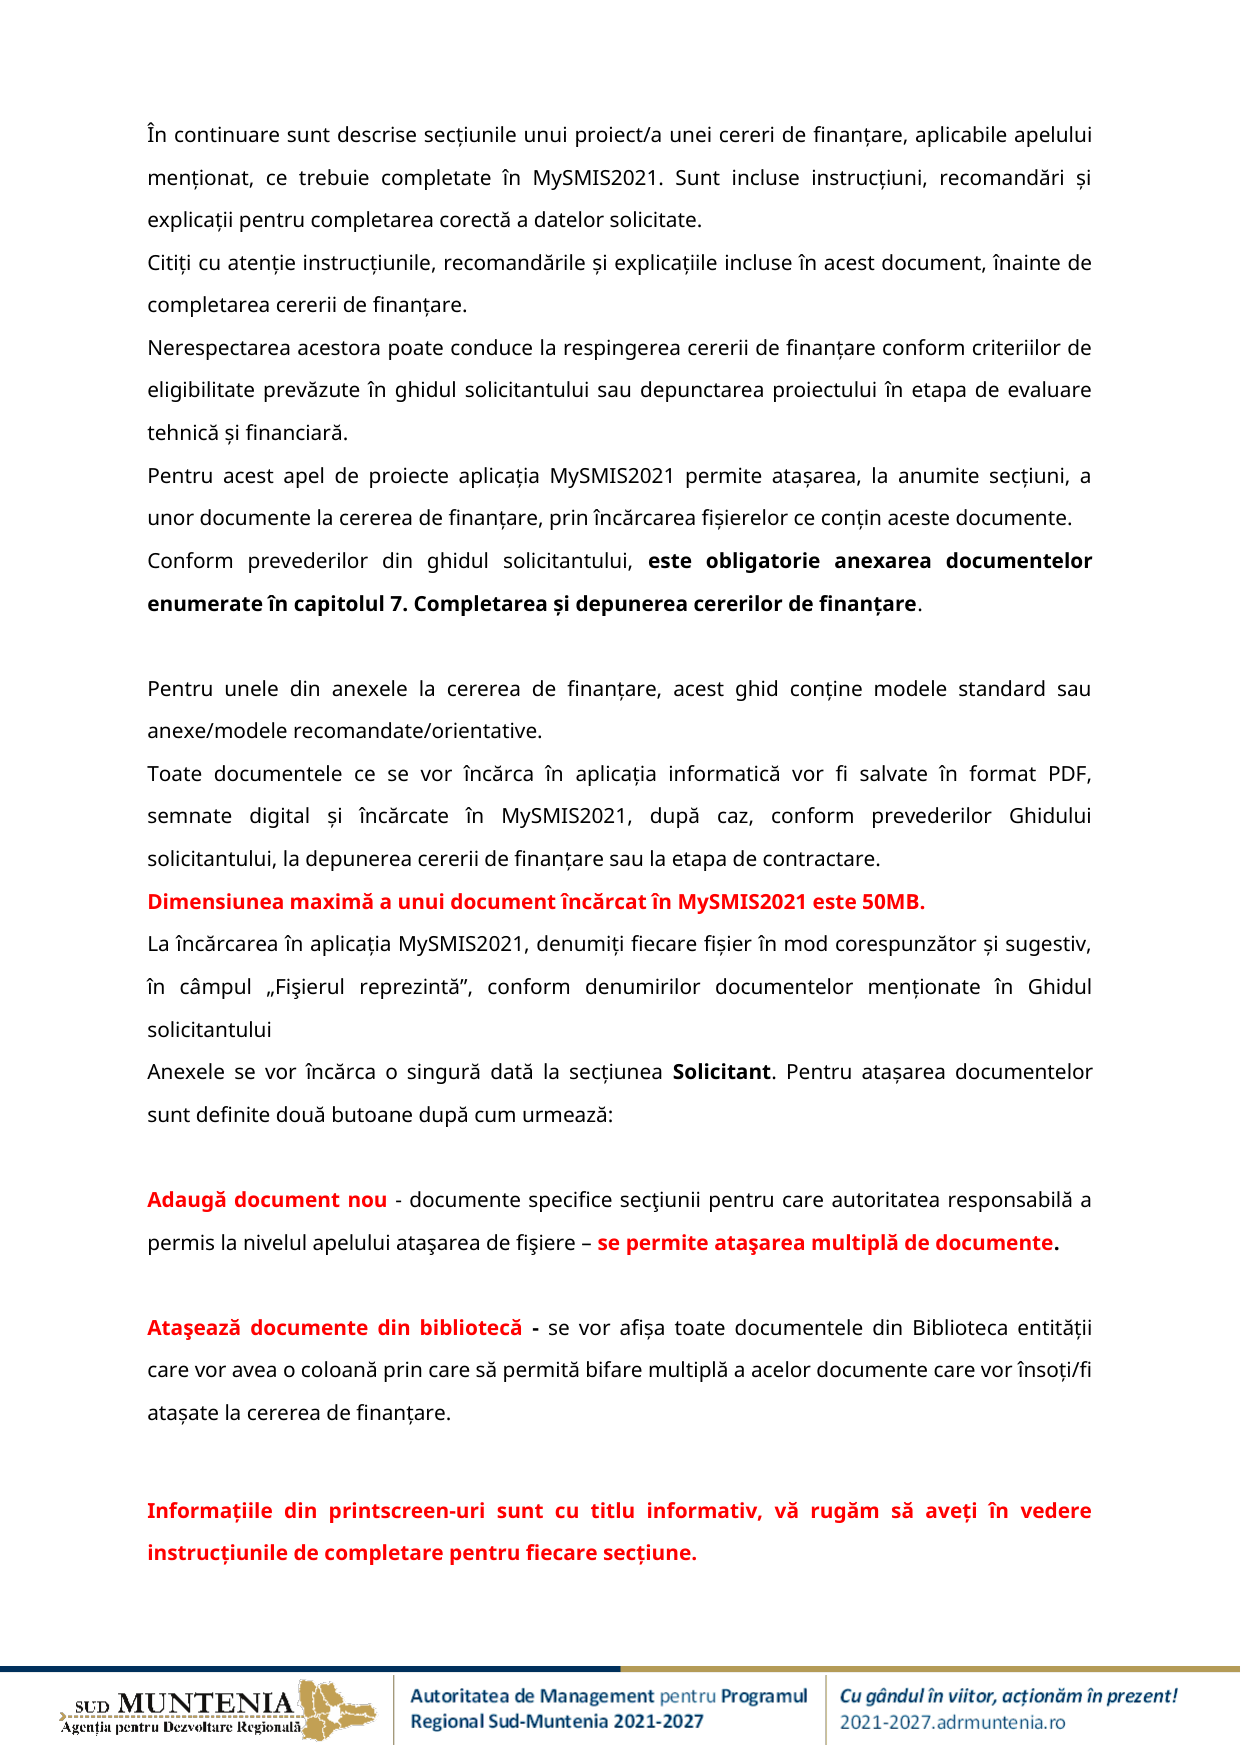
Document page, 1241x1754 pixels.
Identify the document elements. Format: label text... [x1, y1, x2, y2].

text Nerespectarea acestora poate conduce la respingerea cererii de finanțare conform criteriilor de eligibilitate prevăzute în ghidul solicitantului sau depunctarea proiectului în etapa de evaluare tehnică și financiară. [147, 333, 1093, 447]
text Pentru acest apel de proiecte aplicația MySMIS2021 permite atașarea, la anumite secțiuni, a unor documente la cererea de finanțare, prin încărcarea fișierelor ce conțin aceste documente. [147, 461, 1093, 532]
text Adaugă document nou - documente specifice secţiunii pentru care autoritatea responsabilă a permis la nivelul apelului ataşarea de fişiere – se permite ataşarea multiplă de documente. [147, 1185, 1093, 1256]
text Citiți cu atenție instrucțiunile, recomandările și explicațiile incluse în acest document, înainte de completarea cererii de finanțare. [147, 248, 1093, 319]
text La încărcarea în aplicația MySMIS2021, denumiți fiecare fișier în mod corespunzător și sugestiv, în câmpul „Fişierul reprezintă”, conform denumirilor documentelor menționate în Ghidul solicitantului [147, 929, 1093, 1043]
text Informațiile din printscreen-uri sunt cu titlu informativ, vă rugăm să aveți în vedere instrucțiunile de completare pentru fiecare secțiune. [147, 1496, 1093, 1567]
text Anexele se vor încărca o singură dată la secțiunea Solicitant. Pentru atașarea documentelor sunt definite două butoane după cum urmează: [147, 1057, 1093, 1128]
text În continuare sunt descrise secțiunile unui proiect/a unei cereri de finanțare, aplicabile apelului menționat, ce trebuie completate în MySMIS2021. Sunt incluse instrucțiuni, recomandări și explicații pentru completarea corectă a datelor solicitate. [147, 120, 1093, 234]
text Toate documentele ce se vor încărca în aplicația informatică vor fi salvate în format PDF, semnate digital și încărcate în MySMIS2021, după caz, conform prevederilor Ghidului solicitantului, la depunerea cererii de finanțare sau la etapa de contractare. [147, 759, 1093, 873]
text Pentru unele din anexele la cererea de finanțare, acest ghid conține modele standard sau anexe/modele recomandate/orientative. [147, 674, 1093, 745]
picture [0, 1666, 1241, 1746]
text Ataşează documente din bibliotecă - se vor afișa toate documentele din Biblioteca entității care vor avea o coloană prin care să permită bifare multiplă a acelor documente care vor însoți/fi atașate la cererea de finanțare. [147, 1313, 1093, 1427]
text Conform prevederilor din ghidul solicitantului, este obligatorie anexarea documentelor enumerate în capitolul 7. Completarea și depunerea cererilor de finanțare. [147, 546, 1093, 617]
text Dimensiunea maximă a unui document încărcat în MySMIS2021 este 50MB. [147, 887, 1093, 915]
